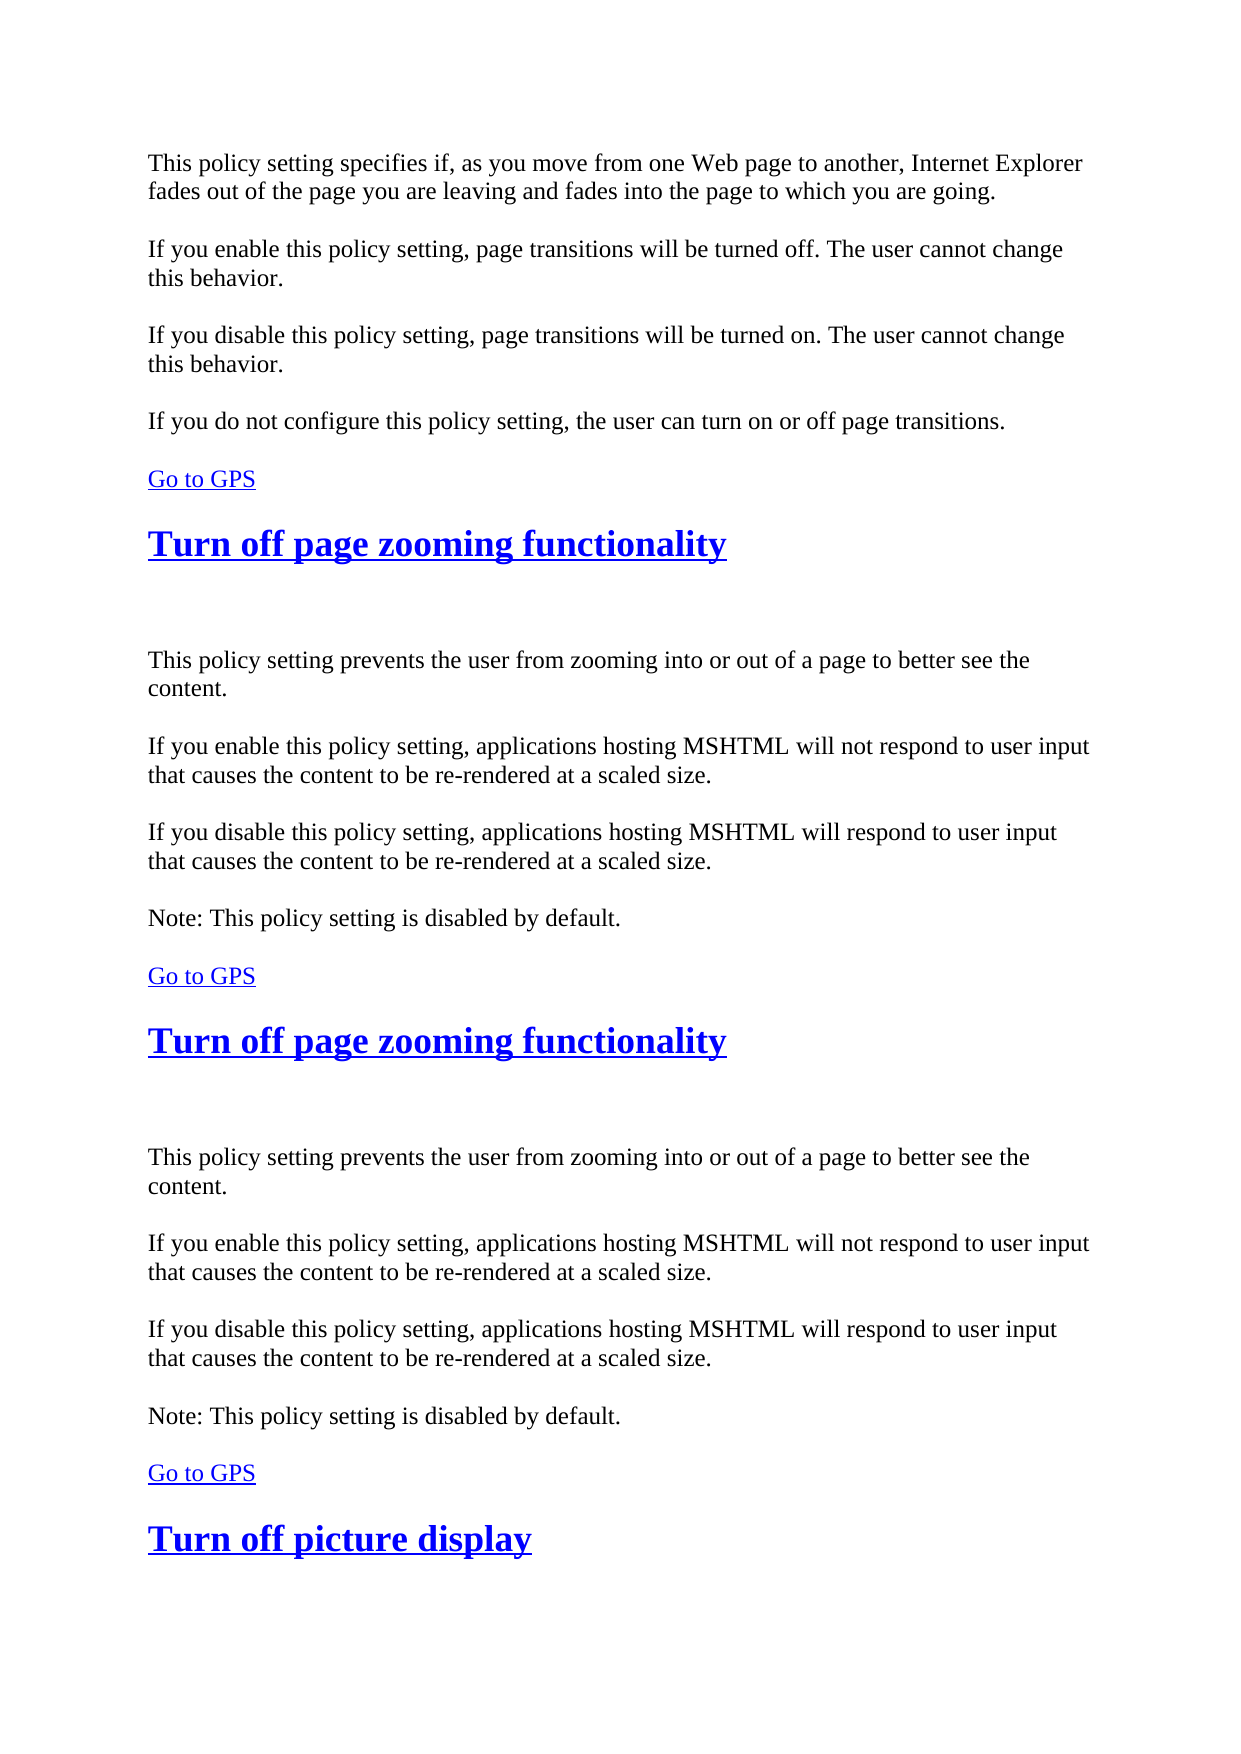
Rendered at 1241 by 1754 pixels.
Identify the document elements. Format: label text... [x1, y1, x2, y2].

text This policy setting prevents the user from zooming into or out of a page to better see the content. If you enable this policy setting, applications hosting MSHTML will not respond to user input that causes the content to be re-rendered at a scaled size. If you disable this policy setting, applications hosting MSHTML will respond to user input that causes the content to be re-rendered at a scaled size. Note: This policy setting is disabled by default. Go to GPS [148, 645, 1093, 990]
text This policy setting specifies if, as you move from one Web page to another, Internet Explorer fades out of the page you are leaving and fades into the page to which you are going. If you enable this policy setting, page transitions will be turned off. The user cannot change this behavior. If you disable this policy setting, page transitions will be turned on. The user cannot change this behavior. If you do not configure this policy setting, the user can turn on or off page transitions. Go to GPS [148, 148, 1093, 493]
text This policy setting prevents the user from zooming into or out of a page to better see the content. If you enable this policy setting, applications hosting MSHTML will not respond to user input that causes the content to be re-rendered at a scaled size. If you disable this policy setting, applications hosting MSHTML will respond to user input that causes the content to be re-rendered at a scaled size. Note: This policy setting is disabled by default. Go to GPS [148, 1142, 1093, 1487]
text Turn off picture display [148, 1516, 1093, 1559]
text Turn off page zooming functionality [148, 1019, 1093, 1062]
text Turn off page zooming functionality [148, 522, 1093, 565]
